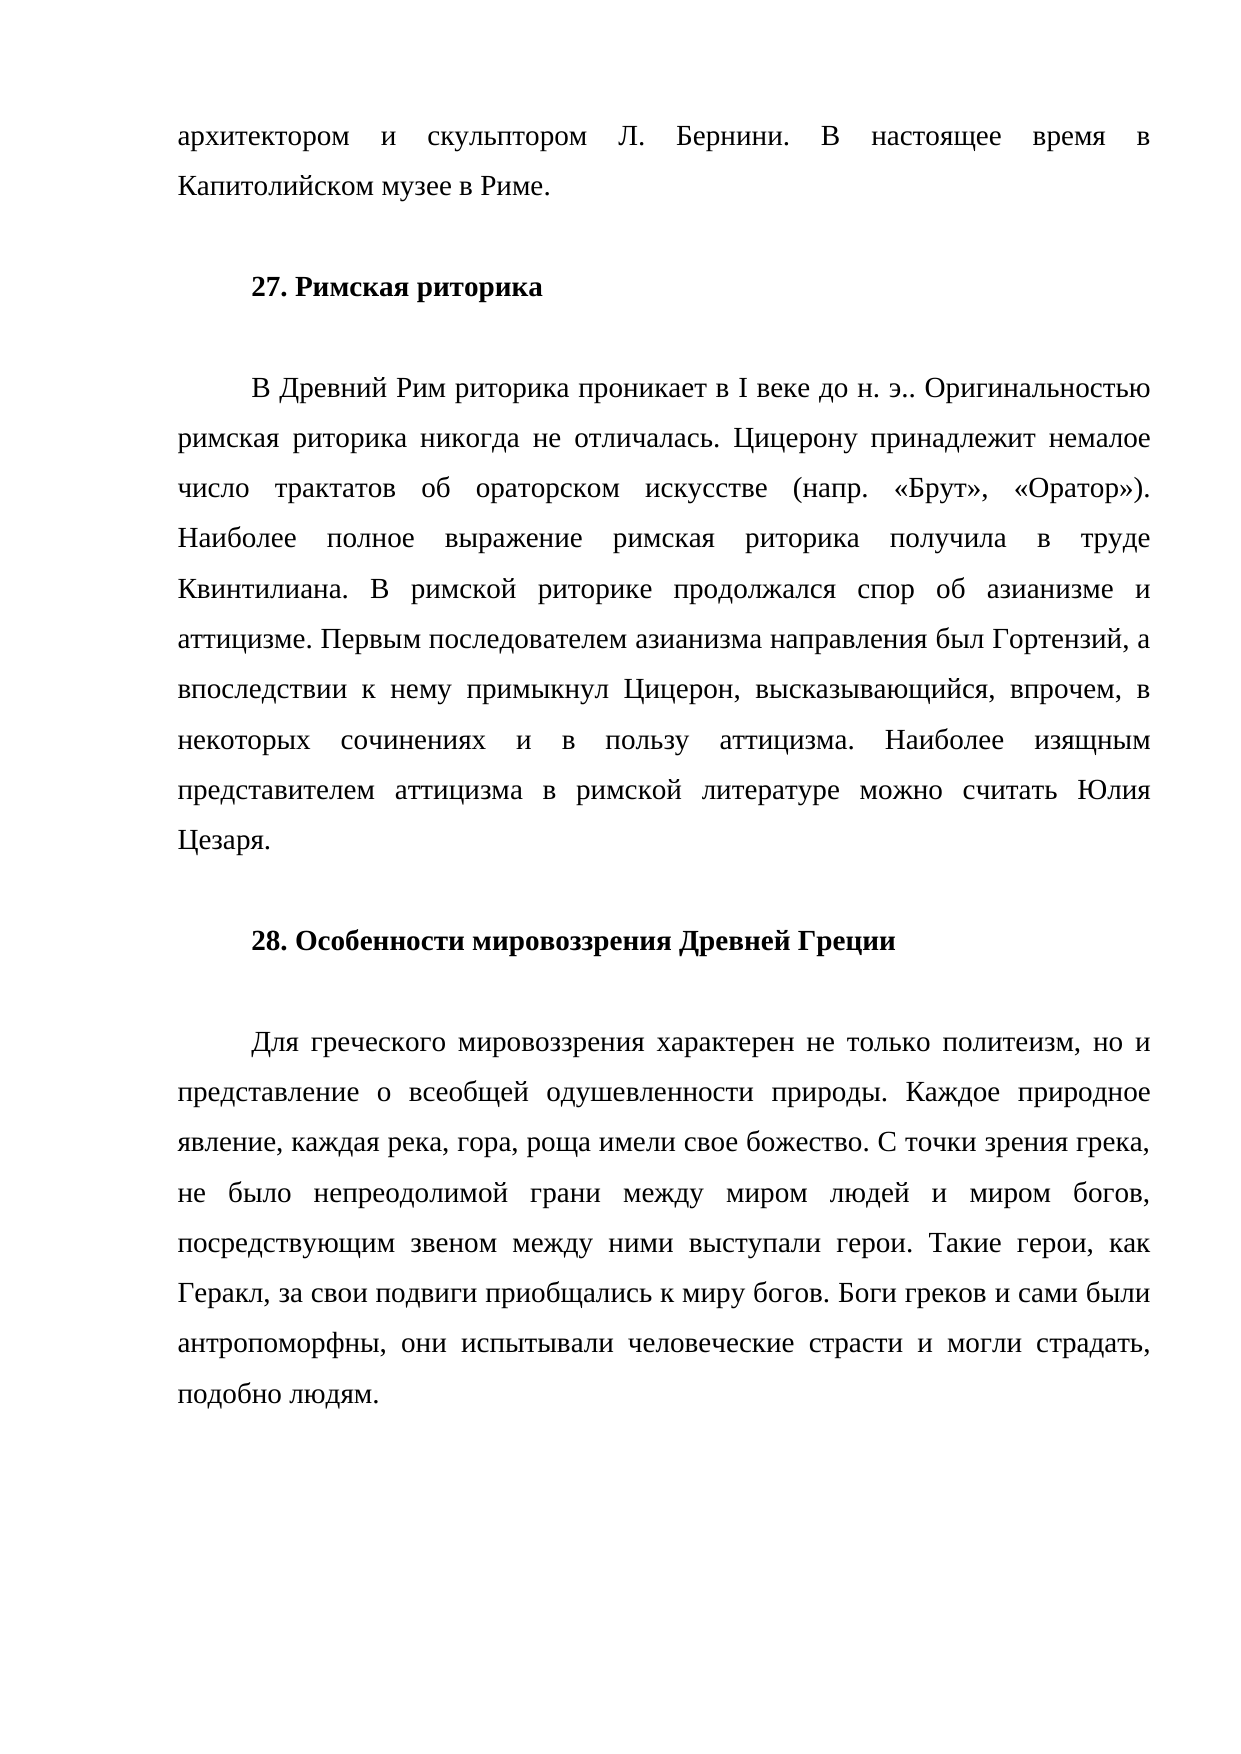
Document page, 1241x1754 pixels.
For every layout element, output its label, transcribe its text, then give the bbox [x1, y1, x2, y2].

text 28. Особенности мировоззрения Древней Греции [177, 923, 1152, 957]
text В Древний Рим риторика проникает в I веке до н. э.. Оригинальностью римская риторика никогда не отличалась. Цицерону принадлежит немалое число трактатов об ораторском искусстве (напр. «Брут», «Оратор»). Наиболее полное выражение римская риторика получила в труде Квинтилиана. В римской риторике продолжался спор об азианизме и аттицизме. Первым последователем азианизма направления был Гортензий, а впоследствии к нему примыкнул Цицерон, высказывающийся, впрочем, в некоторых сочинениях и в пользу аттицизма. Наиболее изящным представителем аттицизма в римской литературе можно считать Юлия Цезаря. [177, 370, 1152, 856]
text Для греческого мировоззрения характерен не только политеизм, но и представление о всеобщей одушевленности природы. Каждое природное явление, каждая река, гора, роща имели свое божество. С точки зрения грека, не было непреодолимой грани между миром людей и миром богов, посредствующим звеном между ними выступали герои. Такие герои, как Геракл, за свои подвиги приобщались к миру богов. Боги греков и сами были антропоморфны, они испытывали человеческие страсти и могли страдать, подобно людям. [177, 1024, 1152, 1409]
text 27. Римская риторика [177, 269, 1152, 303]
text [177, 118, 1152, 202]
